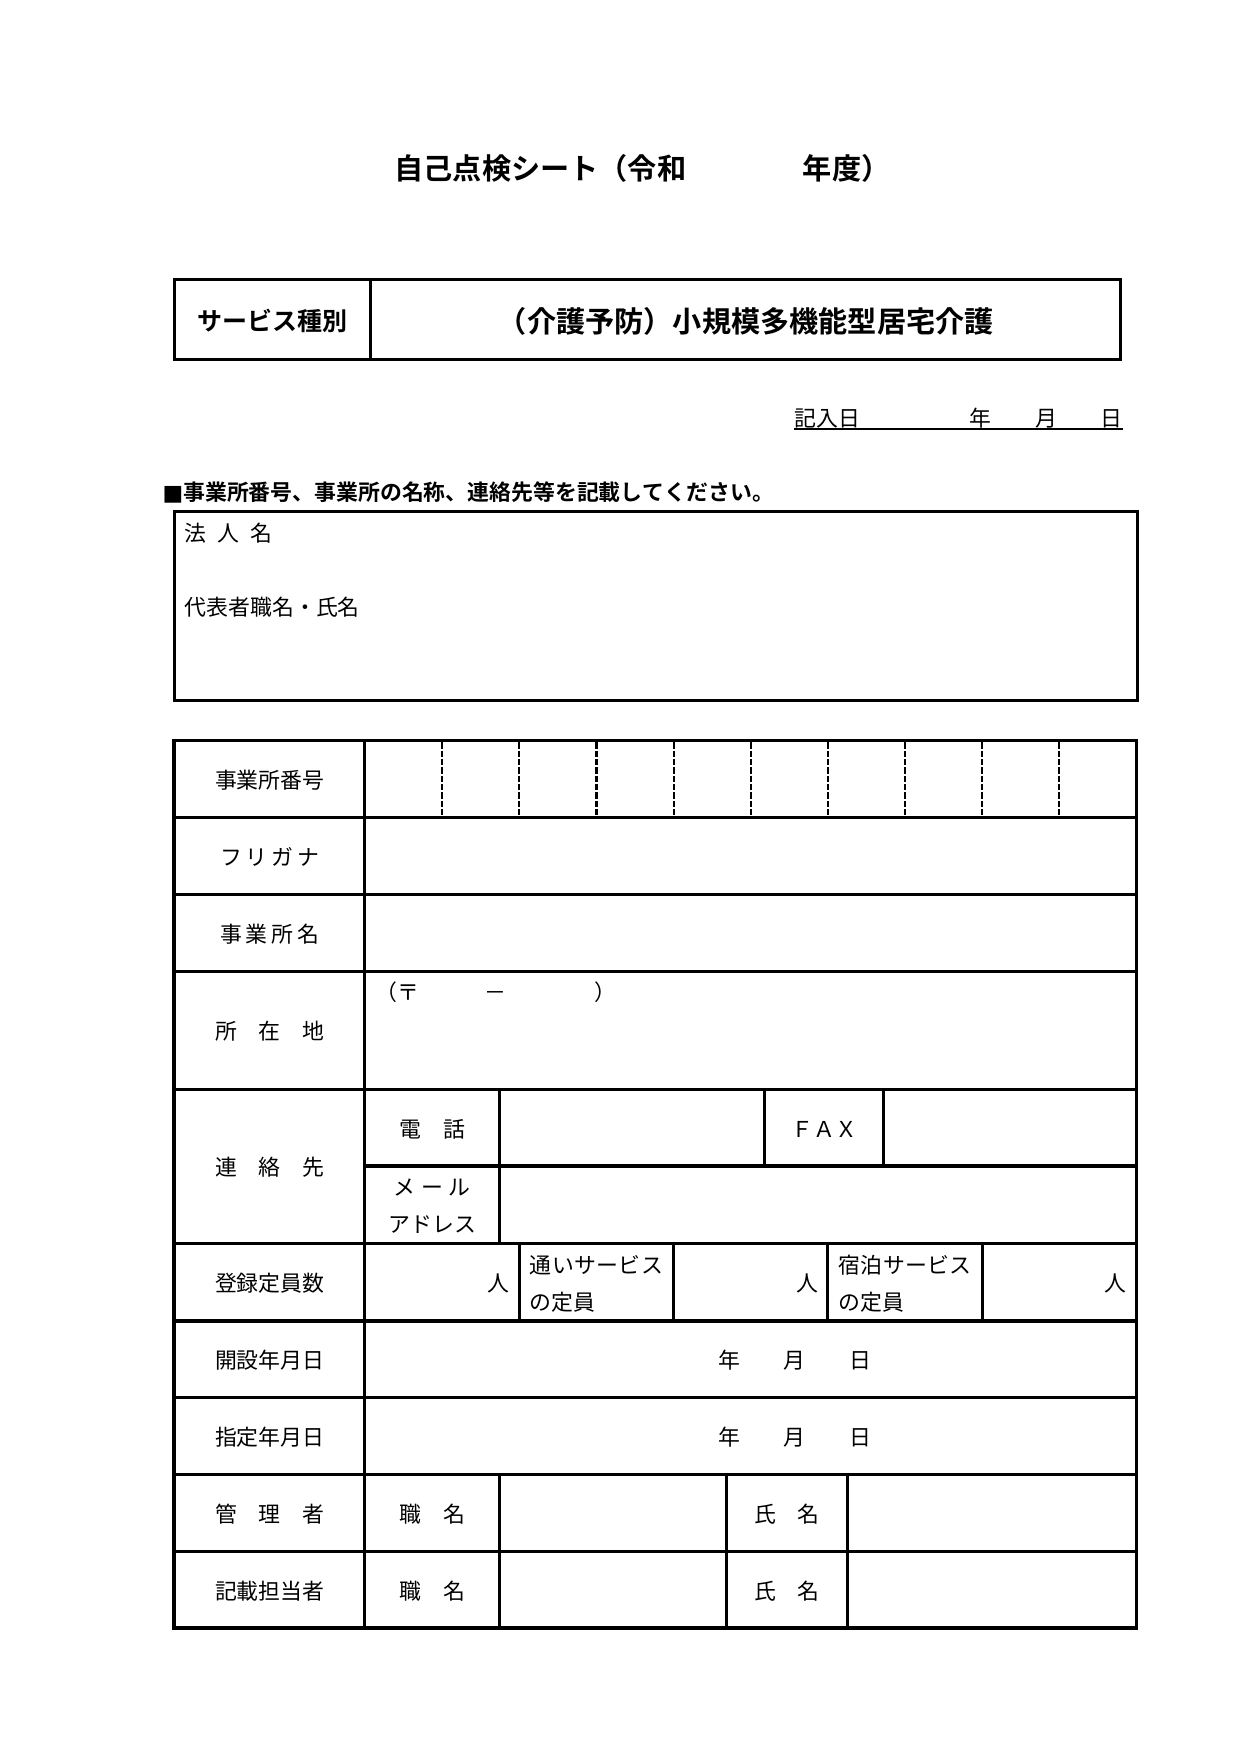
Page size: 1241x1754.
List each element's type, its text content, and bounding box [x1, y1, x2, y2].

table_cell フリガナ [176, 819, 363, 893]
table_cell [849, 1553, 1135, 1626]
table_header サービス種別 [176, 281, 369, 358]
table_header [751, 742, 828, 816]
table_cell 年 月 日 [366, 1323, 1135, 1396]
table_header [519, 742, 596, 816]
table_cell 職 名 [366, 1553, 498, 1626]
table_cell [501, 1091, 763, 1164]
table_cell 登録定員数 [176, 1245, 363, 1319]
table_cell [366, 819, 1135, 893]
table_cell 人 [984, 1245, 1135, 1319]
table_cell [849, 1476, 1135, 1550]
table_cell [501, 1476, 725, 1550]
table_header [596, 742, 673, 816]
table_cell 指定年月日 [176, 1399, 363, 1473]
text 自己点検シート（令和 年度） [162, 129, 1122, 204]
table_header [1059, 742, 1135, 816]
text 記入日 年 月 日 [162, 398, 1122, 435]
table_header [982, 742, 1059, 816]
table_cell 人 [675, 1245, 826, 1319]
table_cell 所 在 地 [176, 973, 363, 1088]
table_cell [501, 1553, 725, 1626]
table_header [674, 742, 751, 816]
table_cell 宿泊サービスの定員 [829, 1245, 981, 1319]
table_header [828, 742, 905, 816]
table_cell 氏 名 [728, 1476, 846, 1550]
text ■事業所番号、事業所の名称、連絡先等を記載してください。 [162, 473, 1122, 510]
table_cell [366, 896, 1135, 969]
table_cell 氏 名 [728, 1553, 846, 1626]
table_cell [885, 1091, 1135, 1164]
table_header （介護予防）小規模多機能型居宅介護 [372, 281, 1119, 358]
table_cell [501, 1168, 1135, 1242]
table_cell 事業所名 [176, 896, 363, 969]
table_cell 年 月 日 [366, 1399, 1135, 1473]
table_header [366, 742, 442, 816]
table_cell 連 絡 先 [176, 1091, 363, 1242]
table_cell 記載担当者 [176, 1553, 363, 1626]
table_header [442, 742, 519, 816]
table_header 事業所番号 [176, 742, 363, 816]
table_header 法人名 代表者職名・氏名 [176, 513, 1136, 699]
table_cell ＦＡＸ [766, 1091, 882, 1164]
table_cell （〒 － ） [366, 973, 1135, 1088]
table_cell 管 理 者 [176, 1476, 363, 1550]
table_cell 開設年月日 [176, 1323, 363, 1396]
table_cell 通いサービスの定員 [521, 1245, 672, 1319]
table_header [905, 742, 982, 816]
table_cell 人 [366, 1245, 518, 1319]
table_cell 職 名 [366, 1476, 498, 1550]
table_cell 電 話 [366, 1091, 498, 1164]
table_cell メール アドレス [366, 1168, 498, 1242]
